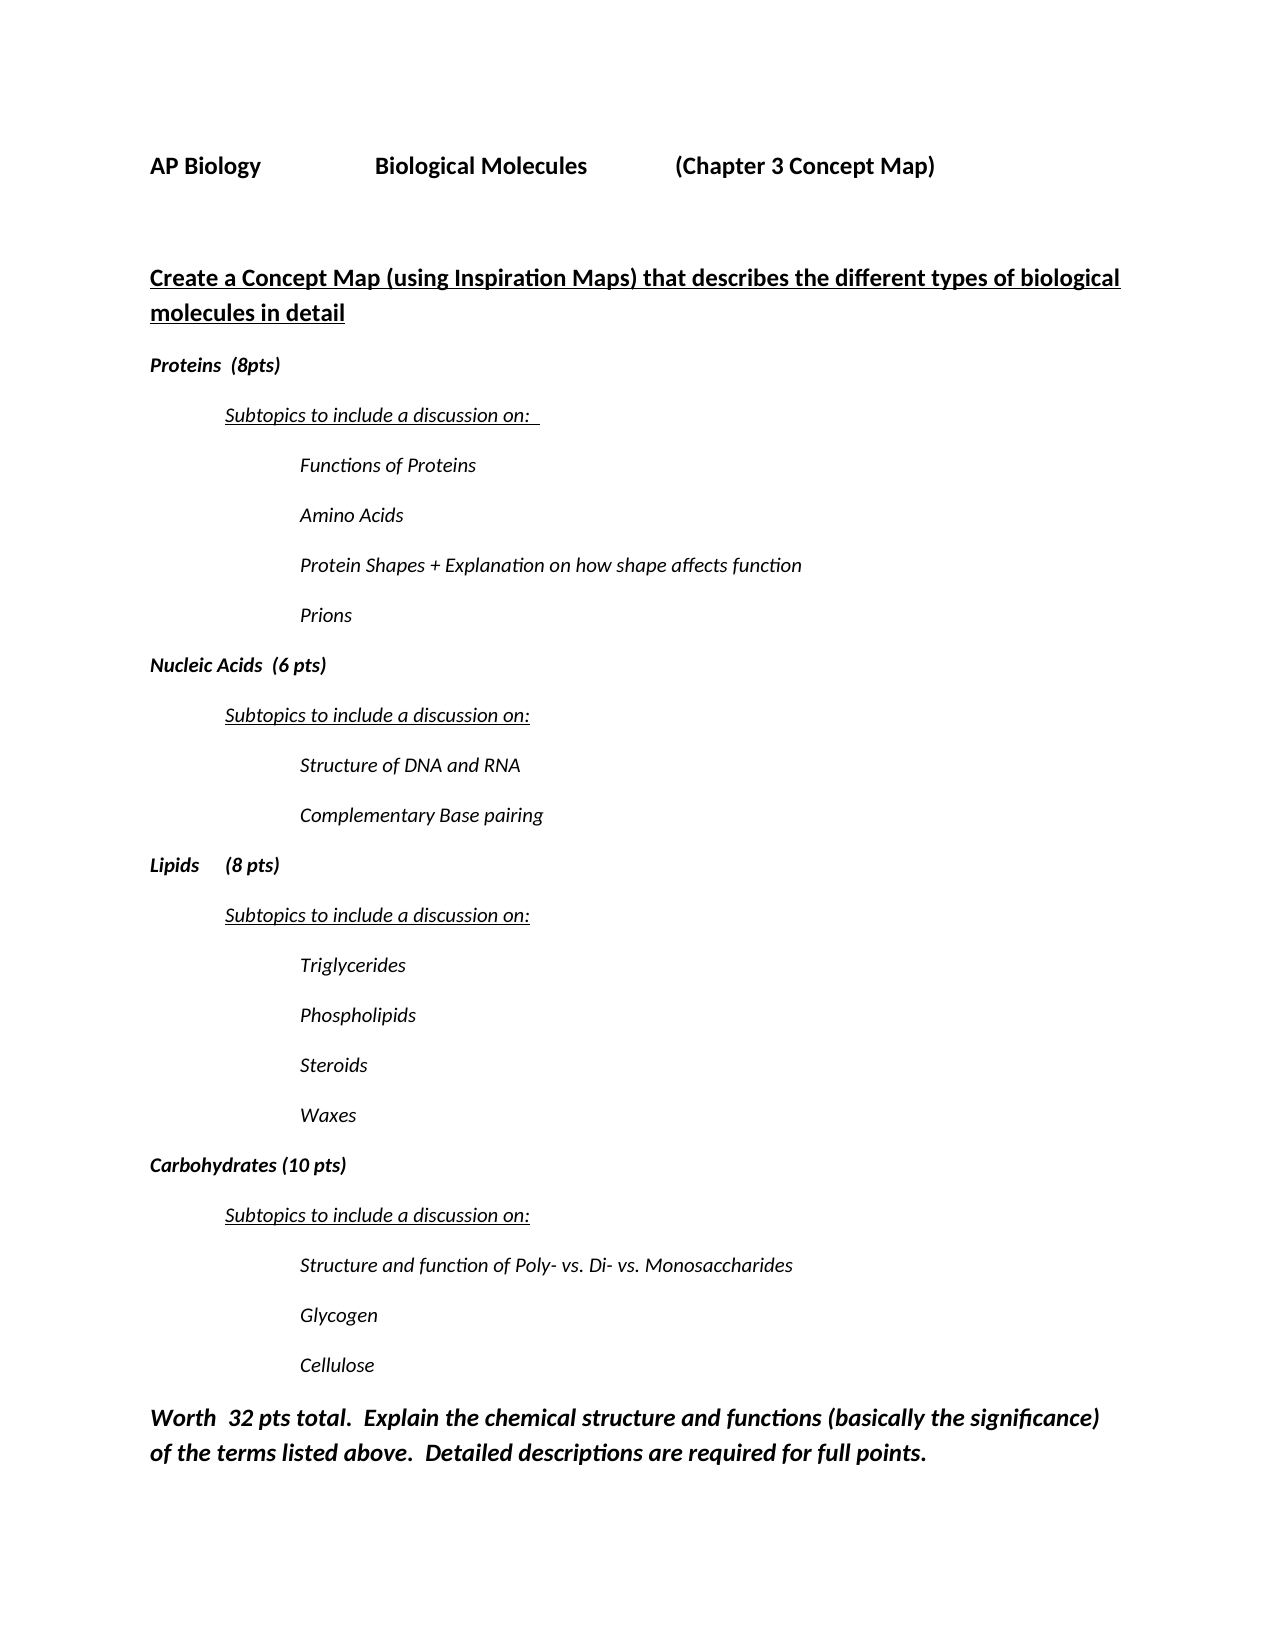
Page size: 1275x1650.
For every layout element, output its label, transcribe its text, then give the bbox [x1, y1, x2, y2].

text Amino Acids [150, 502, 1125, 528]
text Triglycerides [150, 952, 1125, 978]
text Subtopics to include a discussion on: [150, 1202, 1125, 1228]
text Subtopics to include a discussion on: [150, 902, 1125, 928]
text Carbohydrates (10 pts) [150, 1152, 1125, 1178]
text Nucleic Acids (6 pts) [150, 652, 1125, 678]
text Functions of Proteins [150, 452, 1125, 478]
text Worth 32 pts total. Explain the chemical structure and functions (basically the significance) of the terms listed above. Detailed descriptions are required for full points. [150, 1402, 1125, 1468]
text Structure of DNA and RNA [150, 752, 1125, 778]
text Lipids (8 pts) [150, 852, 1125, 878]
text Cellulose [150, 1352, 1125, 1378]
text Proteins (8pts) [150, 352, 1125, 378]
text Structure and function of Poly- vs. Di- vs. Monosaccharides [150, 1252, 1125, 1278]
text Prions [150, 602, 1125, 628]
text Protein Shapes + Explanation on how shape affects function [150, 552, 1125, 578]
text Subtopics to include a discussion on: [150, 402, 1125, 428]
text Waxes [150, 1102, 1125, 1128]
text AP Biology Biological Molecules (Chapter 3 Concept Map) [150, 150, 1125, 181]
text Phospholipids [150, 1002, 1125, 1028]
text Create a Concept Map (using Inspiration Maps) that describes the different types of biological molecules in detail [150, 262, 1125, 327]
text Subtopics to include a discussion on: [150, 702, 1125, 728]
text Complementary Base pairing [150, 802, 1125, 828]
text Glycogen [150, 1302, 1125, 1328]
text Steroids [150, 1052, 1125, 1078]
